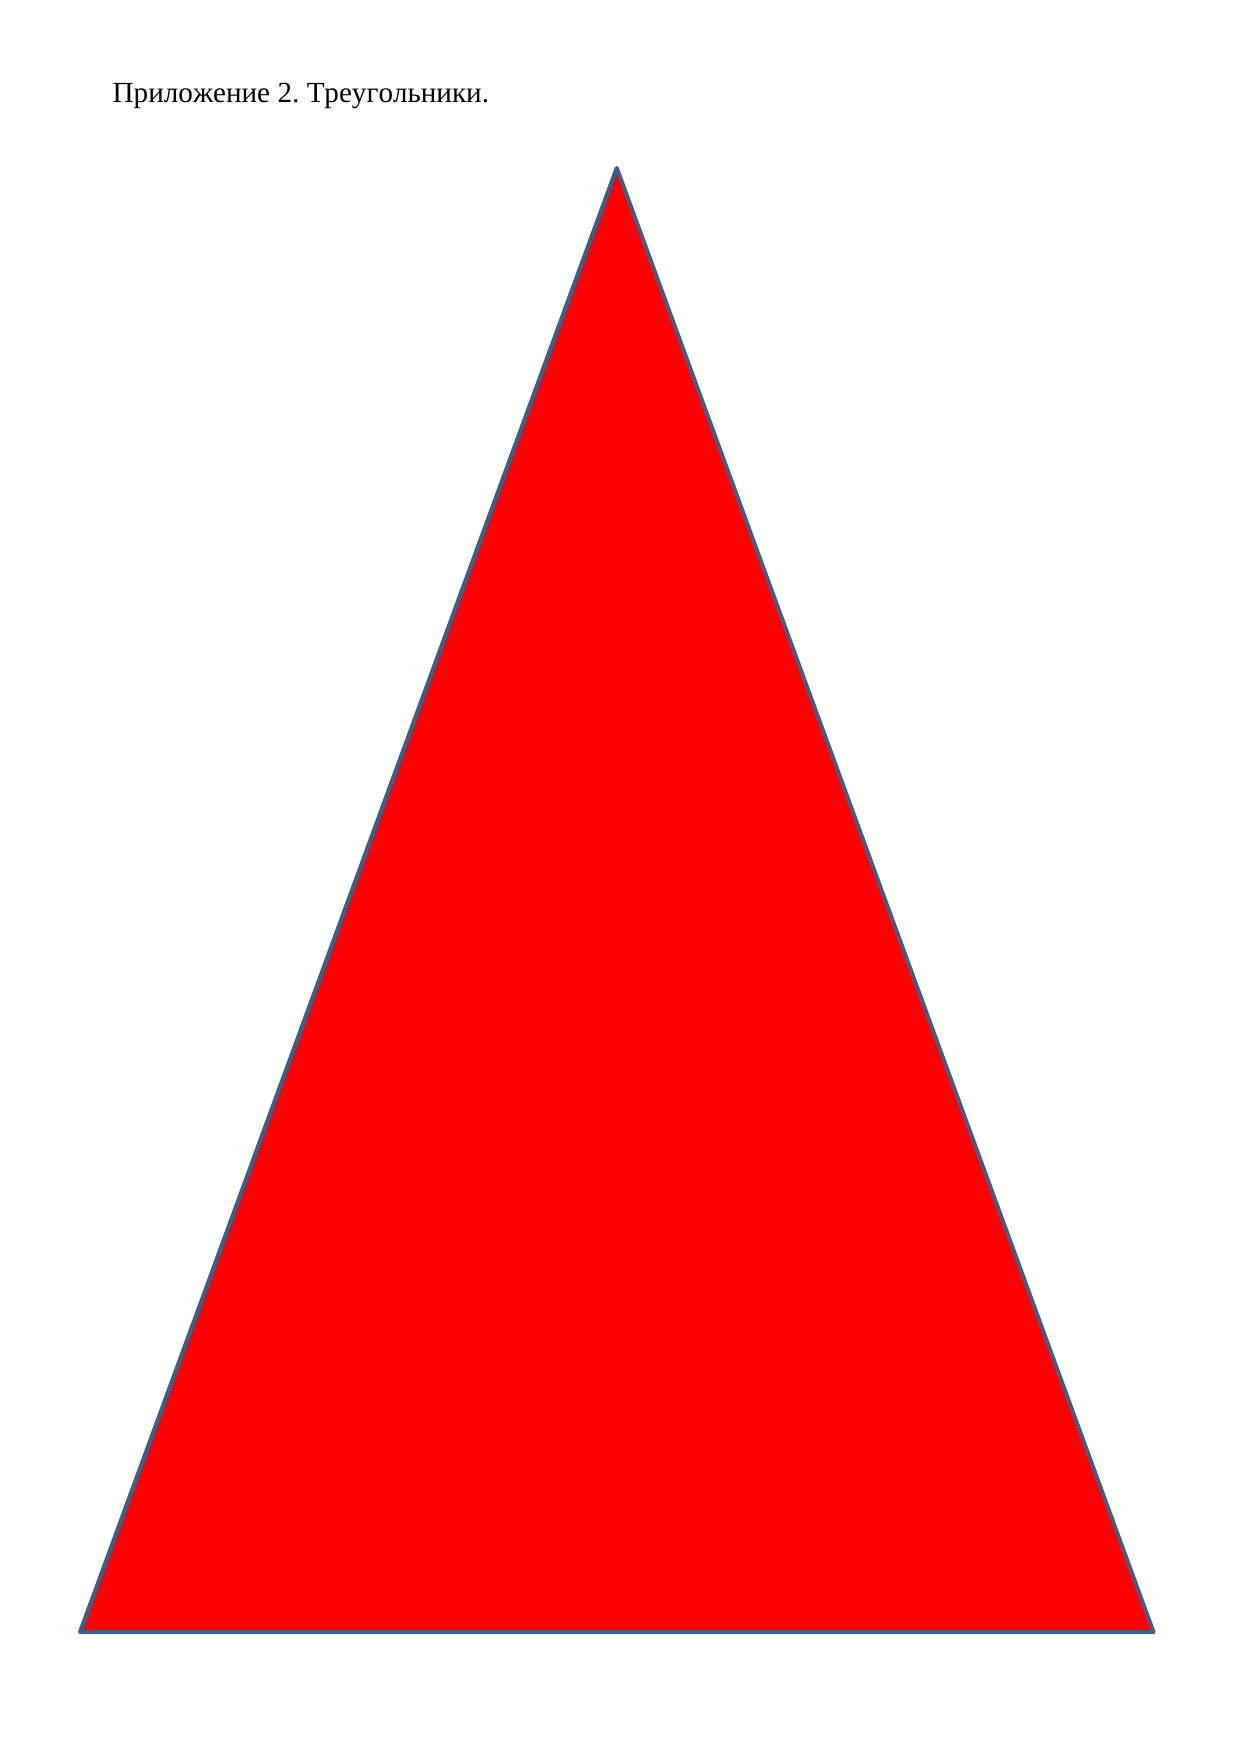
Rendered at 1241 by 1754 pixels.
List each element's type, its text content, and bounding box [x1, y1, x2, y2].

text Приложение 2. Треугольники. [112, 75, 1165, 108]
